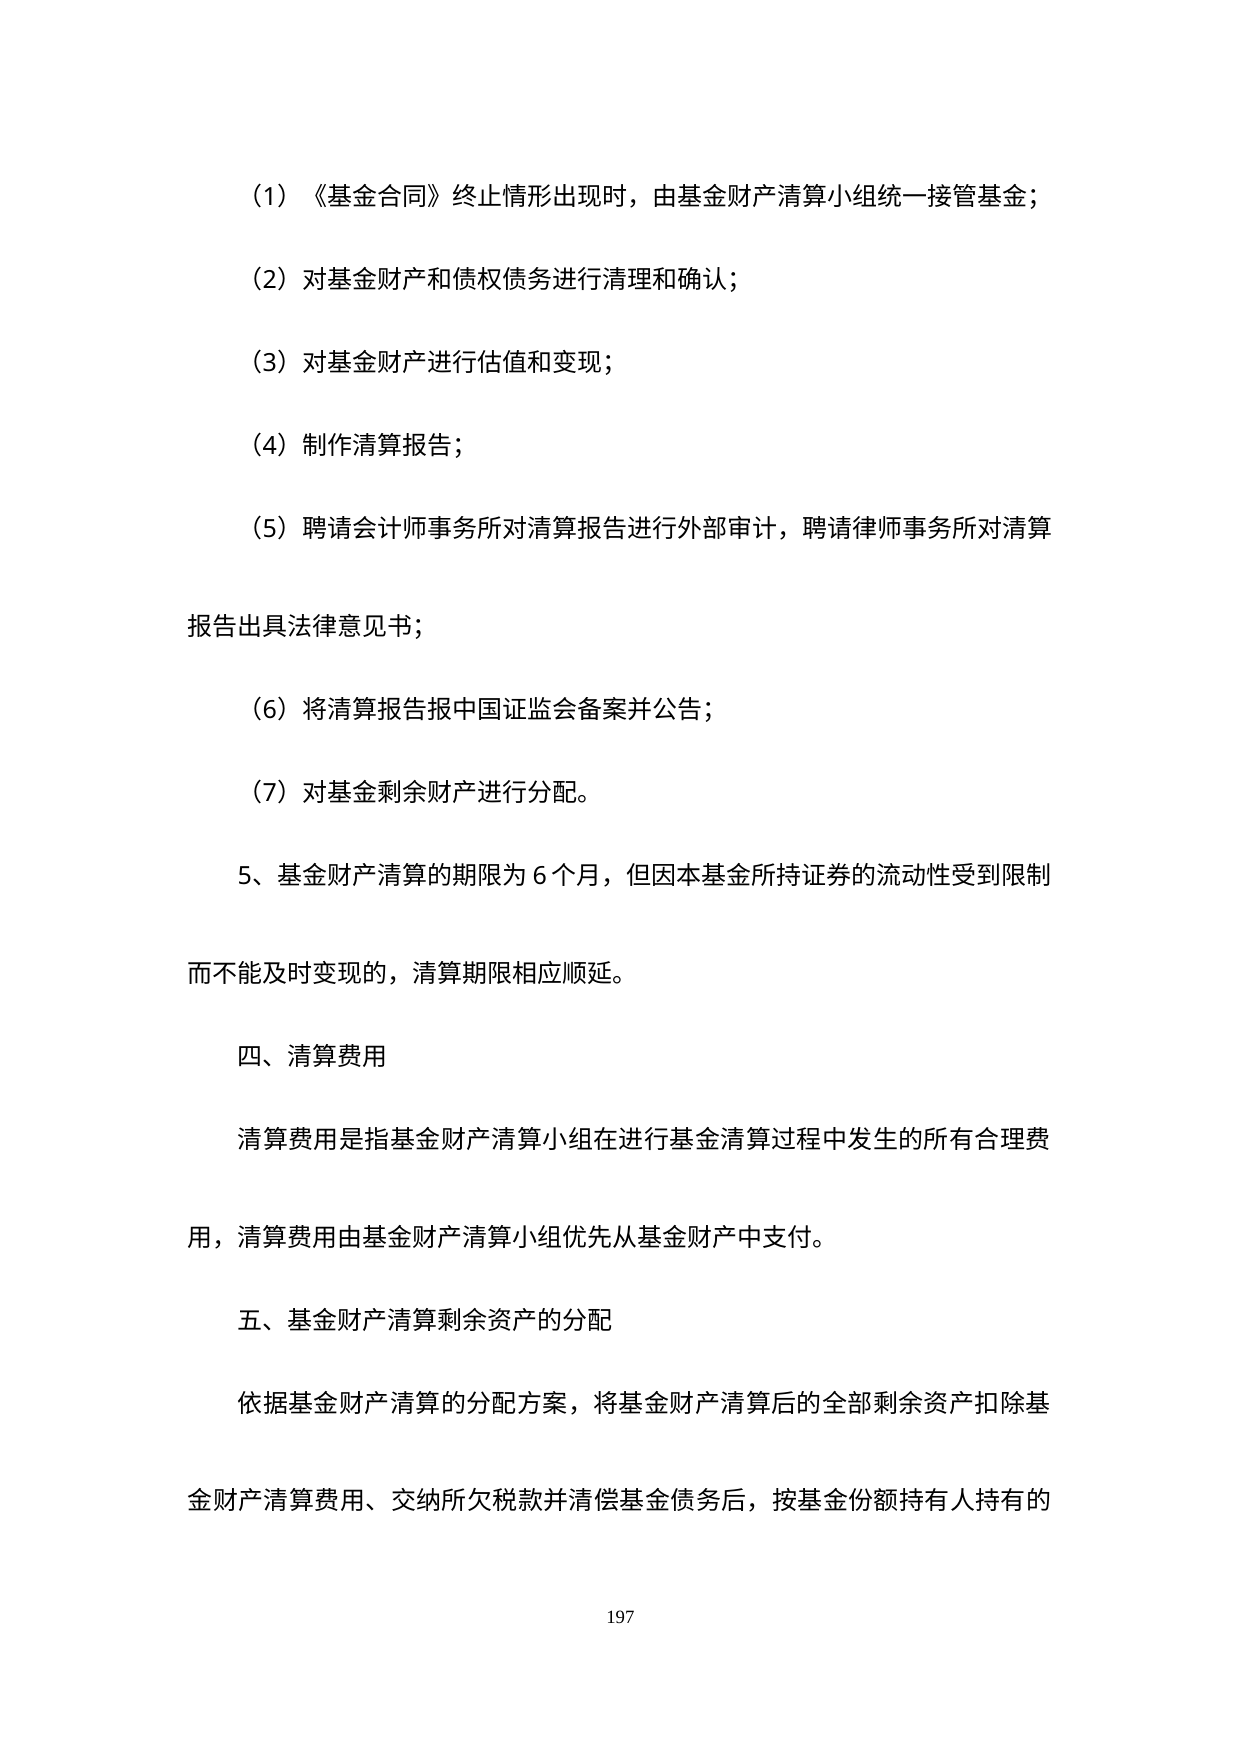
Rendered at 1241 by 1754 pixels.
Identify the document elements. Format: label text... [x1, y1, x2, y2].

text （7）对基金剩余财产进行分配。 [187, 758, 1053, 823]
text 五、基金财产清算剩余资产的分配 [187, 1286, 1053, 1351]
text （1）《基金合同》终止情形出现时，由基金财产清算小组统一接管基金； [187, 162, 1053, 227]
text （3）对基金财产进行估值和变现； [187, 328, 1053, 393]
text （2）对基金财产和债权债务进行清理和确认； [187, 245, 1053, 310]
text 清算费用是指基金财产清算小组在进行基金清算过程中发生的所有合理费用，清算费用由基金财产清算小组优先从基金财产中支付。 [187, 1105, 1053, 1268]
text （4）制作清算报告； [187, 411, 1053, 476]
text （5）聘请会计师事务所对清算报告进行外部审计，聘请律师事务所对清算报告出具法律意见书； [187, 494, 1053, 657]
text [187, 1369, 1053, 1531]
text （6）将清算报告报中国证监会备案并公告； [187, 675, 1053, 740]
text 四、清算费用 [187, 1022, 1053, 1087]
text 5、基金财产清算的期限为6个月，但因本基金所持证券的流动性受到限制而不能及时变现的，清算期限相应顺延。 [187, 841, 1053, 1004]
